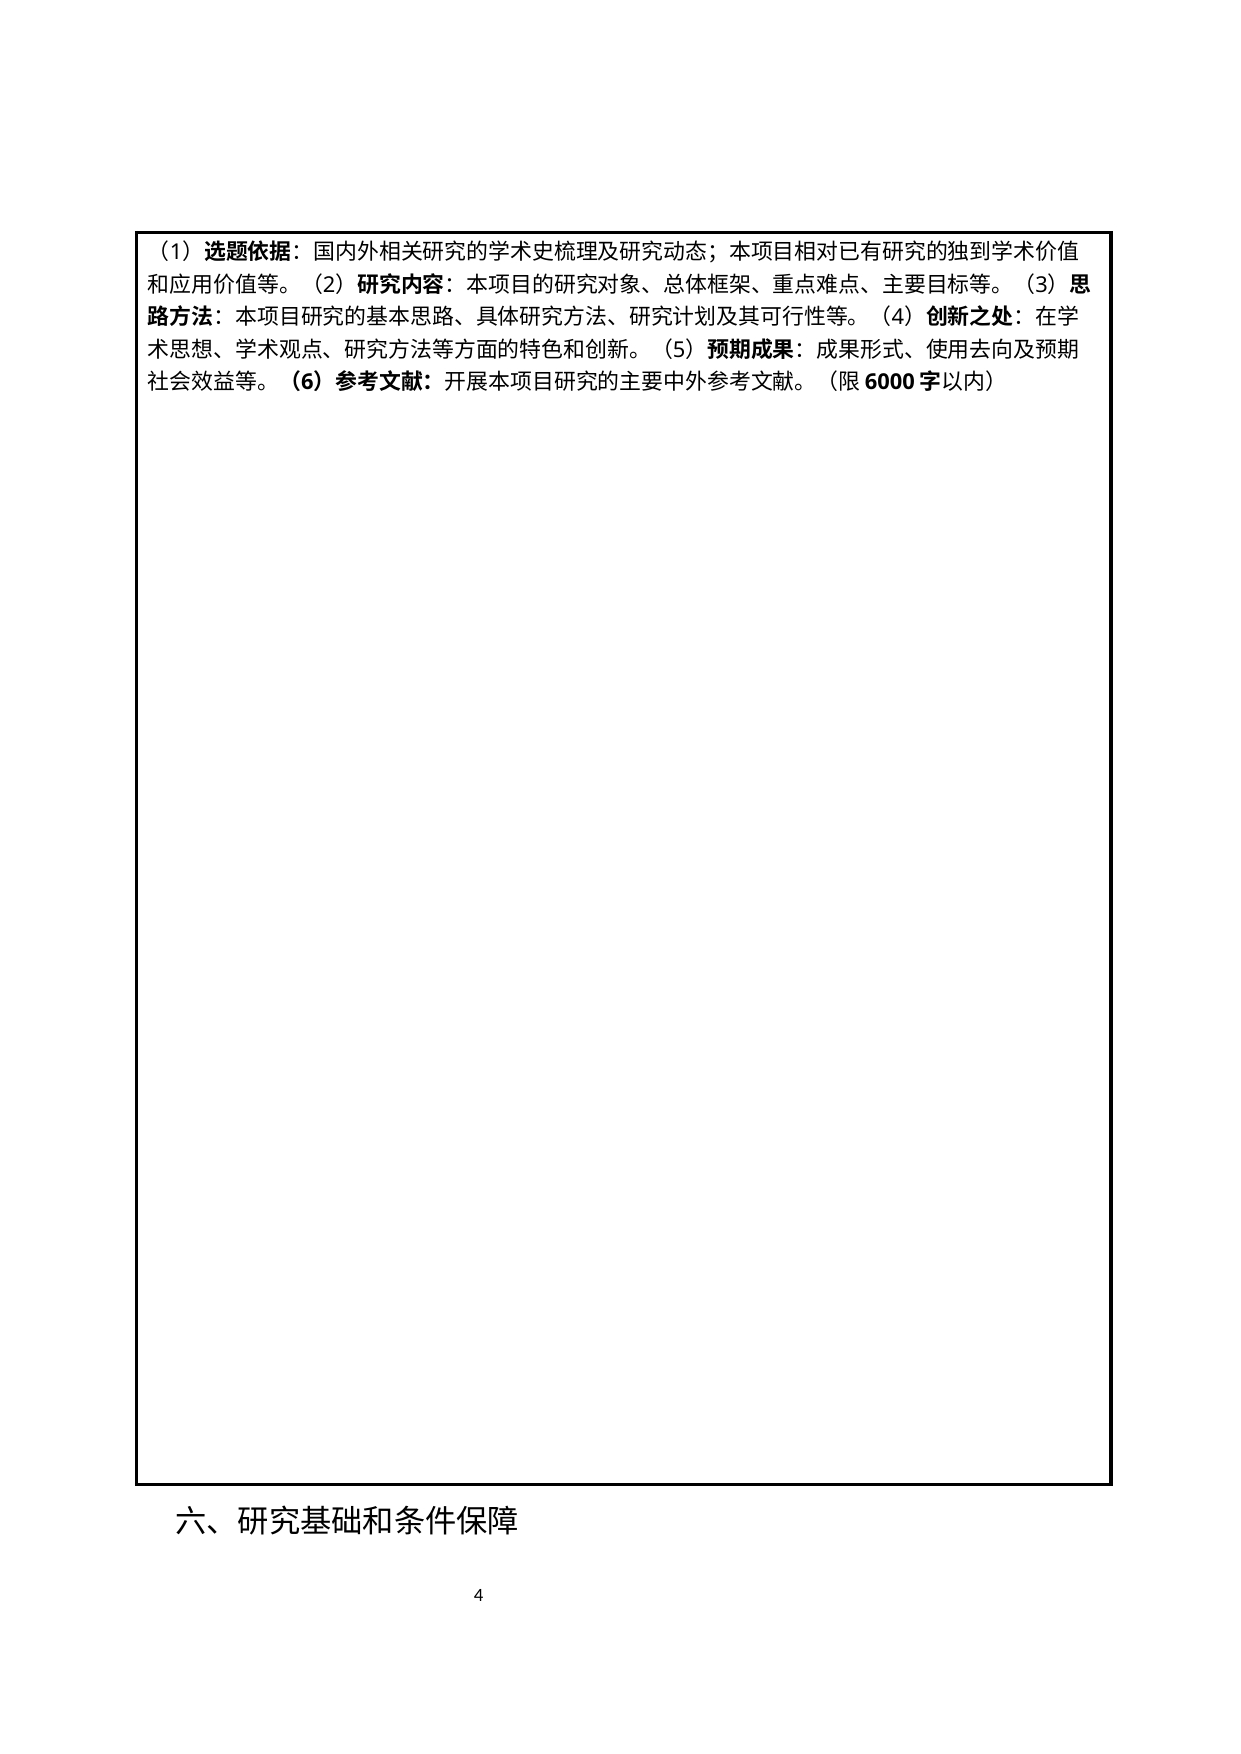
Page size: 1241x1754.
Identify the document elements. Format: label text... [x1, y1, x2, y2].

text 六、研究基础和条件保障 [175, 1486, 1083, 1551]
table_header （1）选题依据：国内外相关研究的学术史梳理及研究动态；本项目相对已有研究的独到学术价值和应用价值等。（2）研究内容：本项目的研究对象、总体框架、重点难点、主要目标等。（3）思路方法：本项目研究的基本思路、具体研究方法、研究计划及其可行性等。（4）创新之处：在学术思想、学术观点、研究方法等方面的特色和创新。（5）预期成果：成果形式、使用去向及预期社会效益等。（6）参考文献：开展本项目研究的主要中外参考文献。（限6000字以内） [138, 234, 1109, 1483]
